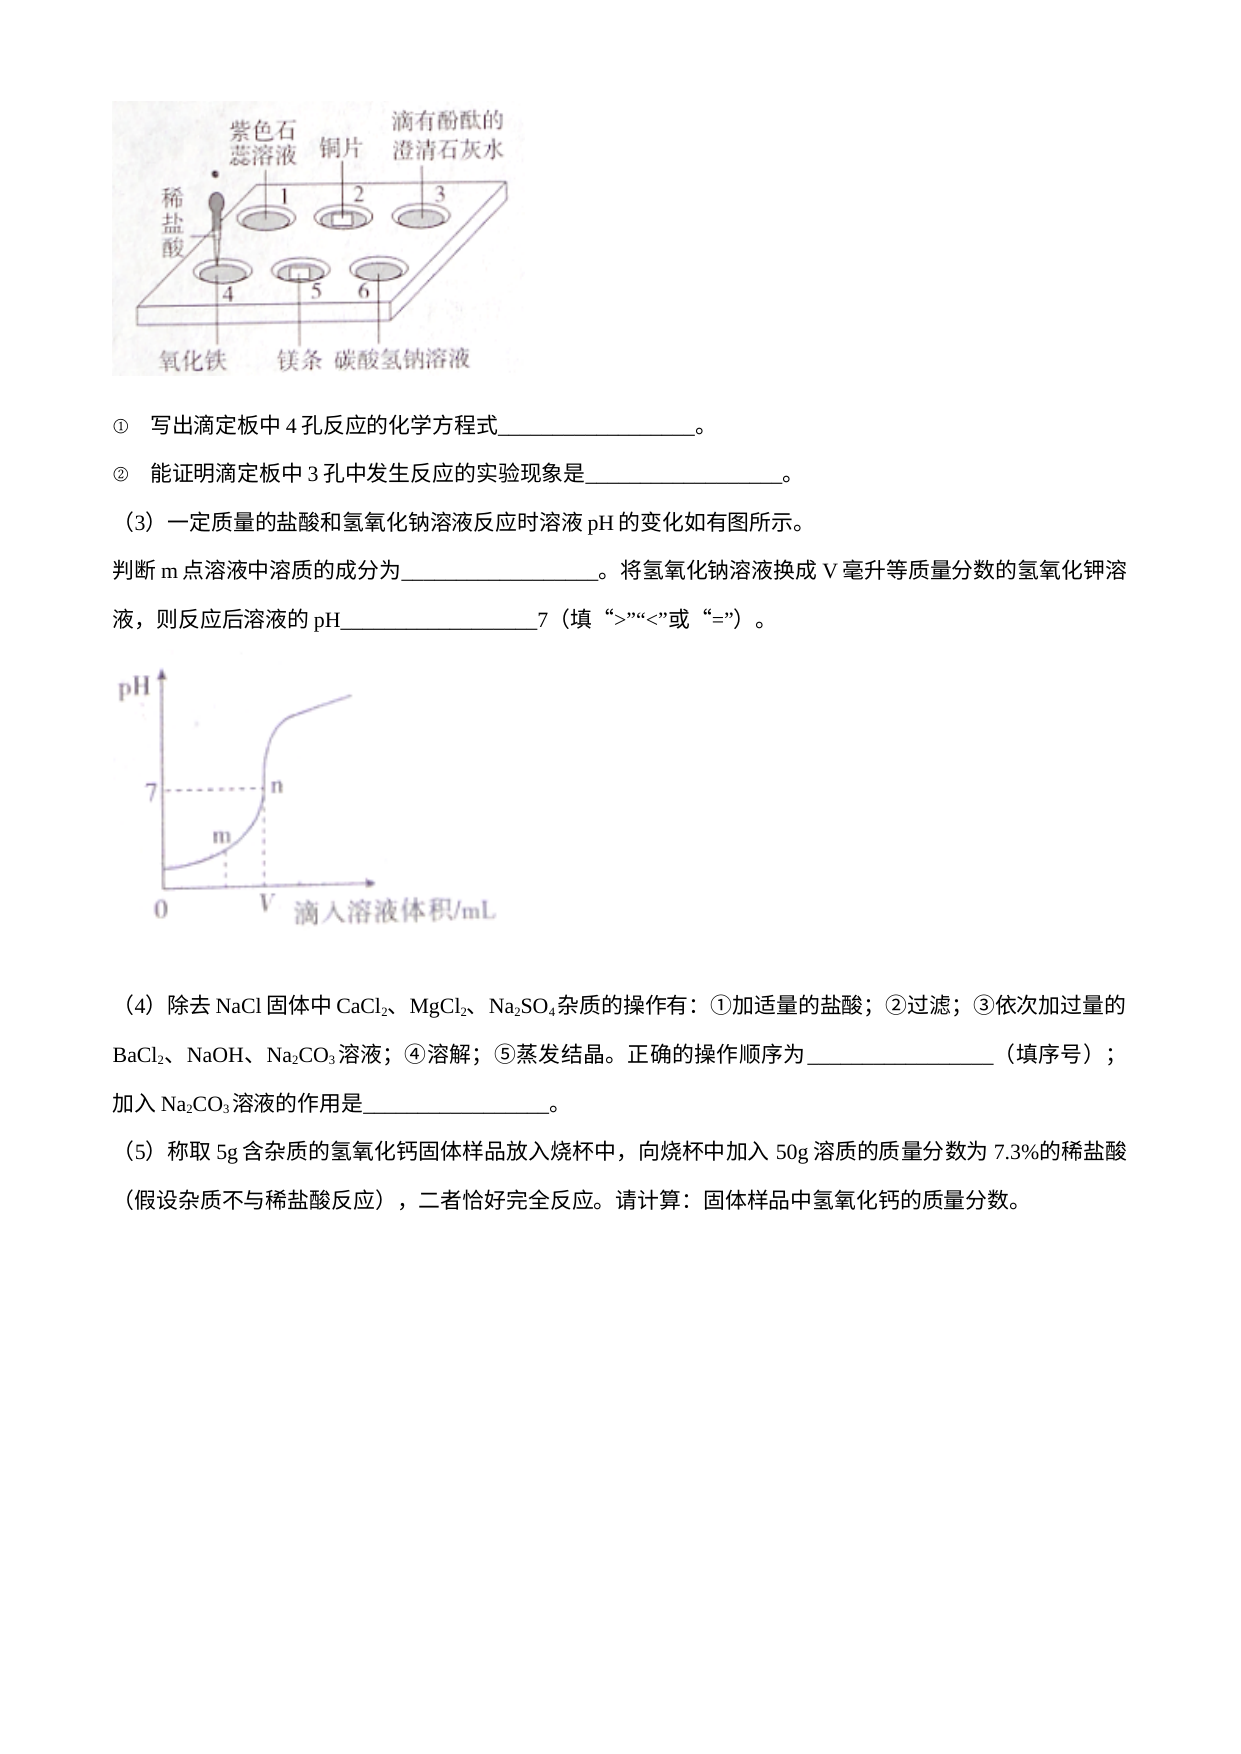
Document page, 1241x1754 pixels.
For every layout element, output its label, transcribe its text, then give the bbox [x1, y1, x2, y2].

text （5）称取5g含杂质的氢氧化钙固体样品放入烧杯中，向烧杯中加入50g溶质的质量分数为7.3%的稀盐酸（假设杂质不与稀盐酸反应），二者恰好完全反应。请计算：固体样品中氢氧化钙的质量分数。 [112, 1134, 1128, 1215]
list 能证明滴定板中3孔中发生反应的实验现象是__________________。 [112, 456, 1128, 488]
picture [112, 649, 516, 944]
text （4）除去NaCl固体中CaCl2、MgCl2、Na2SO4杂质的操作有：①加适量的盐酸；②过滤；③依次加过量的BaCl2、NaOH、Na2CO3溶液；④溶解；⑤蒸发结晶。正确的操作顺序为_________________（填序号）；加入Na2CO3溶液的作用是_________________。 [112, 988, 1128, 1118]
picture [112, 101, 525, 376]
text （3）一定质量的盐酸和氢氧化钠溶液反应时溶液pH的变化如有图所示。 [112, 504, 1128, 537]
list 写出滴定板中4孔反应的化学方程式__________________。 [112, 408, 1128, 440]
text 判断m点溶液中溶质的成分为__________________。将氢氧化钠溶液换成V毫升等质量分数的氢氧化钾溶液，则反应后溶液的pH__________________7（填“>”“<”或“=”）。 [112, 553, 1128, 634]
